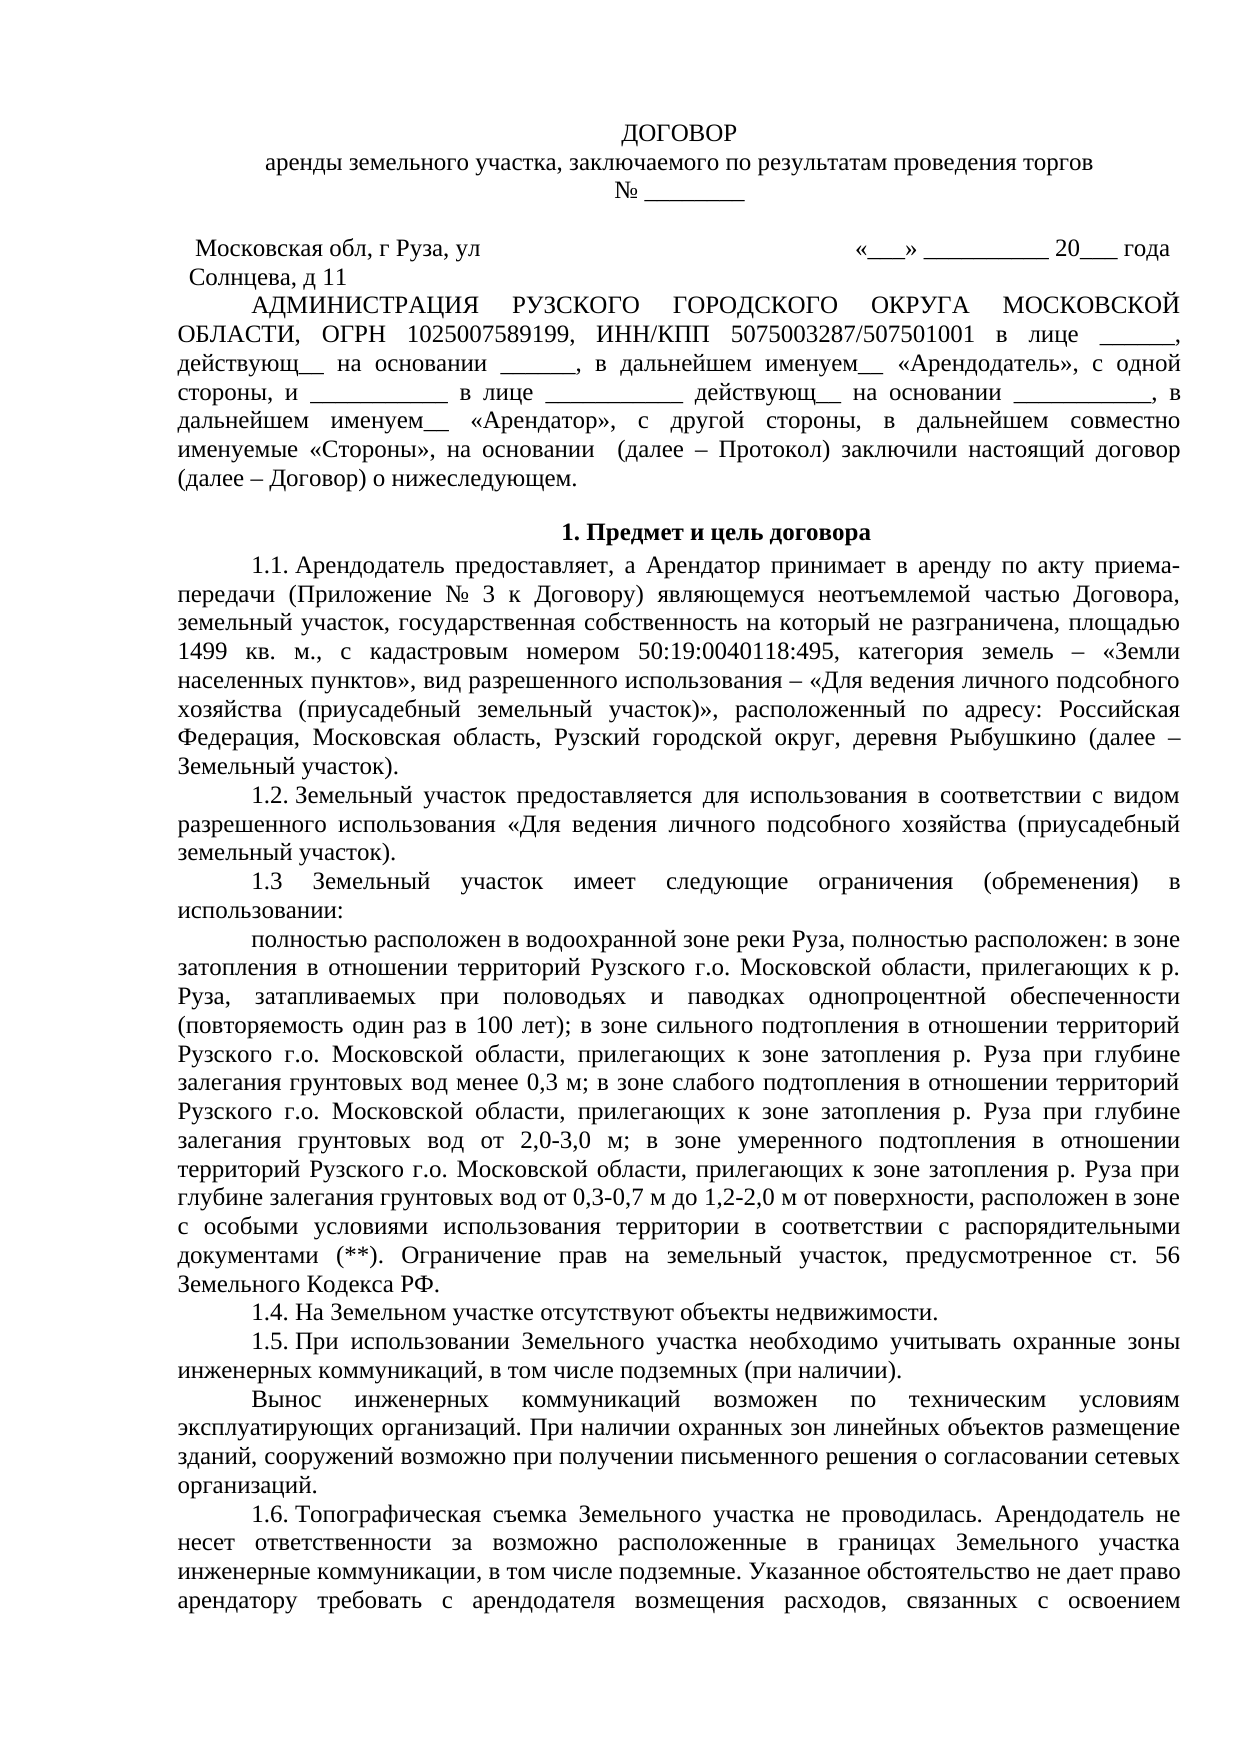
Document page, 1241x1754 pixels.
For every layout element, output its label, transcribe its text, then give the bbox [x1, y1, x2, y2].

table_header Московская обл, г Руза, ул Солнцева, д 11 [177, 233, 605, 291]
text 1.2. Земельный участок предоставляется для использования в соответствии с видом разрешенного использования «Для ведения личного подсобного хозяйства (приусадебный земельный участок). [177, 780, 1181, 866]
text АДМИНИСТРАЦИЯ РУЗСКОГО ГОРОДСКОГО ОКРУГА МОСКОВСКОЙ ОБЛАСТИ, ОГРН 1025007589199, ИНН/КПП 5075003287/507501001 в лице ______, действующ__ на основании ______, в дальнейшем именуем__ «Арендодатель», с одной стороны, и ___________ в лице ___________ действующ__ на основании ___________, в дальнейшем именуем__ «Арендатор», с другой стороны, в дальнейшем совместно именуемые «Стороны», на основании (далее – Протокол) заключили настоящий договор (далее – Договор) о нижеследующем. [177, 291, 1181, 492]
text Вынос инженерных коммуникаций возможен по техническим условиям эксплуатирующих организаций. При наличии охранных зон линейных объектов размещение зданий, сооружений возможно при получении письменного решения о согласовании сетевых организаций. [177, 1384, 1181, 1499]
text 1.4. На Земельном участке отсутствуют объекты недвижимости. [177, 1297, 1181, 1326]
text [177, 1499, 1181, 1614]
text № ________ [177, 176, 1181, 204]
text 1. Предмет и цель договора [177, 517, 1181, 546]
table_header «___» __________ 20___ года [605, 233, 1181, 291]
text 1.5. При использовании Земельного участка необходимо учитывать охранные зоны инженерных коммуникаций, в том числе подземных (при наличии). [177, 1326, 1181, 1384]
text 1.3 Земельный участок имеет следующие ограничения (обременения) в использовании: [177, 866, 1181, 924]
text 1.1. Арендодатель предоставляет, а Арендатор принимает в аренду по акту приема-передачи (Приложение № 3 к Договору) являющемуся неотъемлемой частью Договора, земельный участок, государственная собственность на который не разграничена, площадью 1499 кв. м., с кадастровым номером 50:19:0040118:495, категория земель – «Земли населенных пунктов», вид разрешенного использования – «Для ведения личного подсобного хозяйства (приусадебный земельный участок)», расположенный по адресу: Российская Федерация, Московская область, Рузский городской округ, деревня Рыбушкино (далее – Земельный участок). [177, 550, 1181, 780]
text аренды земельного участка, заключаемого по результатам проведения торгов [177, 147, 1181, 176]
text полностью расположен в водоохранной зоне реки Руза, полностью расположен: в зоне затопления в отношении территорий Рузского г.о. Московской области, прилегающих к р. Руза, затапливаемых при половодьях и паводках однопроцентной обеспеченности (повторяемость один раз в 100 лет); в зоне сильного подтопления в отношении территорий Рузского г.о. Московской области, прилегающих к зоне затопления р. Руза при глубине залегания грунтовых вод менее 0,3 м; в зоне слабого подтопления в отношении территорий Рузского г.о. Московской области, прилегающих к зоне затопления р. Руза при глубине залегания грунтовых вод от 2,0-3,0 м; в зоне умеренного подтопления в отношении территорий Рузского г.о. Московской области, прилегающих к зоне затопления р. Руза при глубине залегания грунтовых вод от 0,3-0,7 м до 1,2-2,0 м от поверхности, расположен в зоне с особыми условиями использования территории в соответствии с распорядительными документами (**). Ограничение прав на земельный участок, предусмотренное ст. 56 Земельного Кодекса РФ. [177, 924, 1181, 1297]
text ДОГОВОР [177, 118, 1181, 147]
